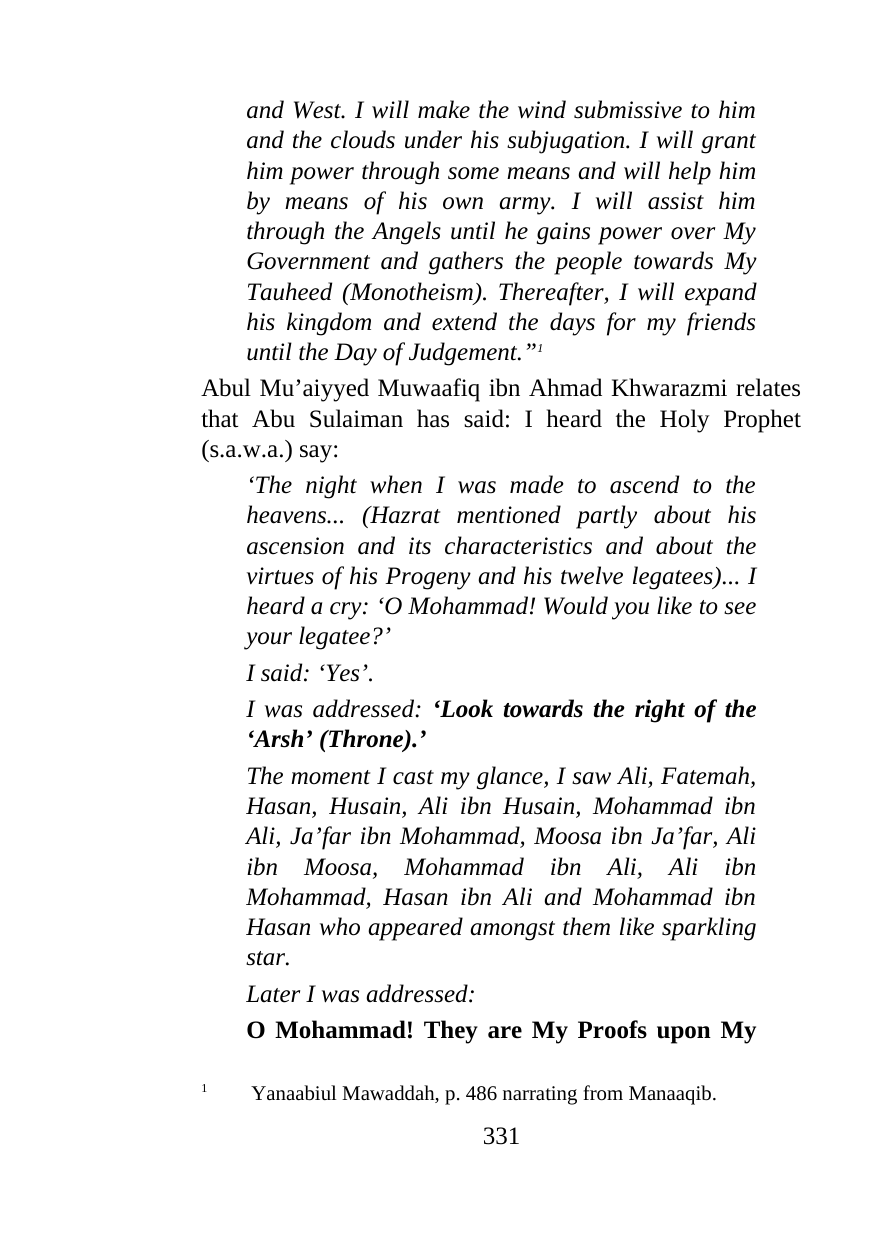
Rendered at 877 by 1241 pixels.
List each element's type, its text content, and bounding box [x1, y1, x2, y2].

text The moment I cast my glance, I saw Ali, Fatemah, Hasan, Husain, Ali ibn Husain, Mohammad ibn Ali, Ja’far ibn Mohammad, Moosa ibn Ja’far, Ali ibn Moosa, Mohammad ibn Ali, Ali ibn Mohammad, Hasan ibn Ali and Mohammad ibn Hasan who appeared amongst them like sparkling star. [246, 760, 757, 972]
text Abul Mu’aiyyed Muwaafiq ibn Ahmad Khwarazmi relates that Abu Sulaiman has said: I heard the Holy Prophet (s.a.w.a.) say: [201, 373, 802, 463]
text ‘The night when I was made to ascend to the heavens... (Hazrat mentioned partly about his ascension and its characteristics and about the virtues of his Progeny and his twelve legatees)... I heard a cry: ‘O Mohammad! Would you like to see your legatee?’ [246, 469, 757, 651]
text I was addressed: ‘Look towards the right of the ‘Arsh’ (Throne).’ [246, 693, 757, 754]
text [246, 1014, 757, 1044]
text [246, 94, 757, 366]
text I said: ‘Yes’. [246, 657, 757, 687]
text Later I was addressed: [246, 978, 757, 1008]
